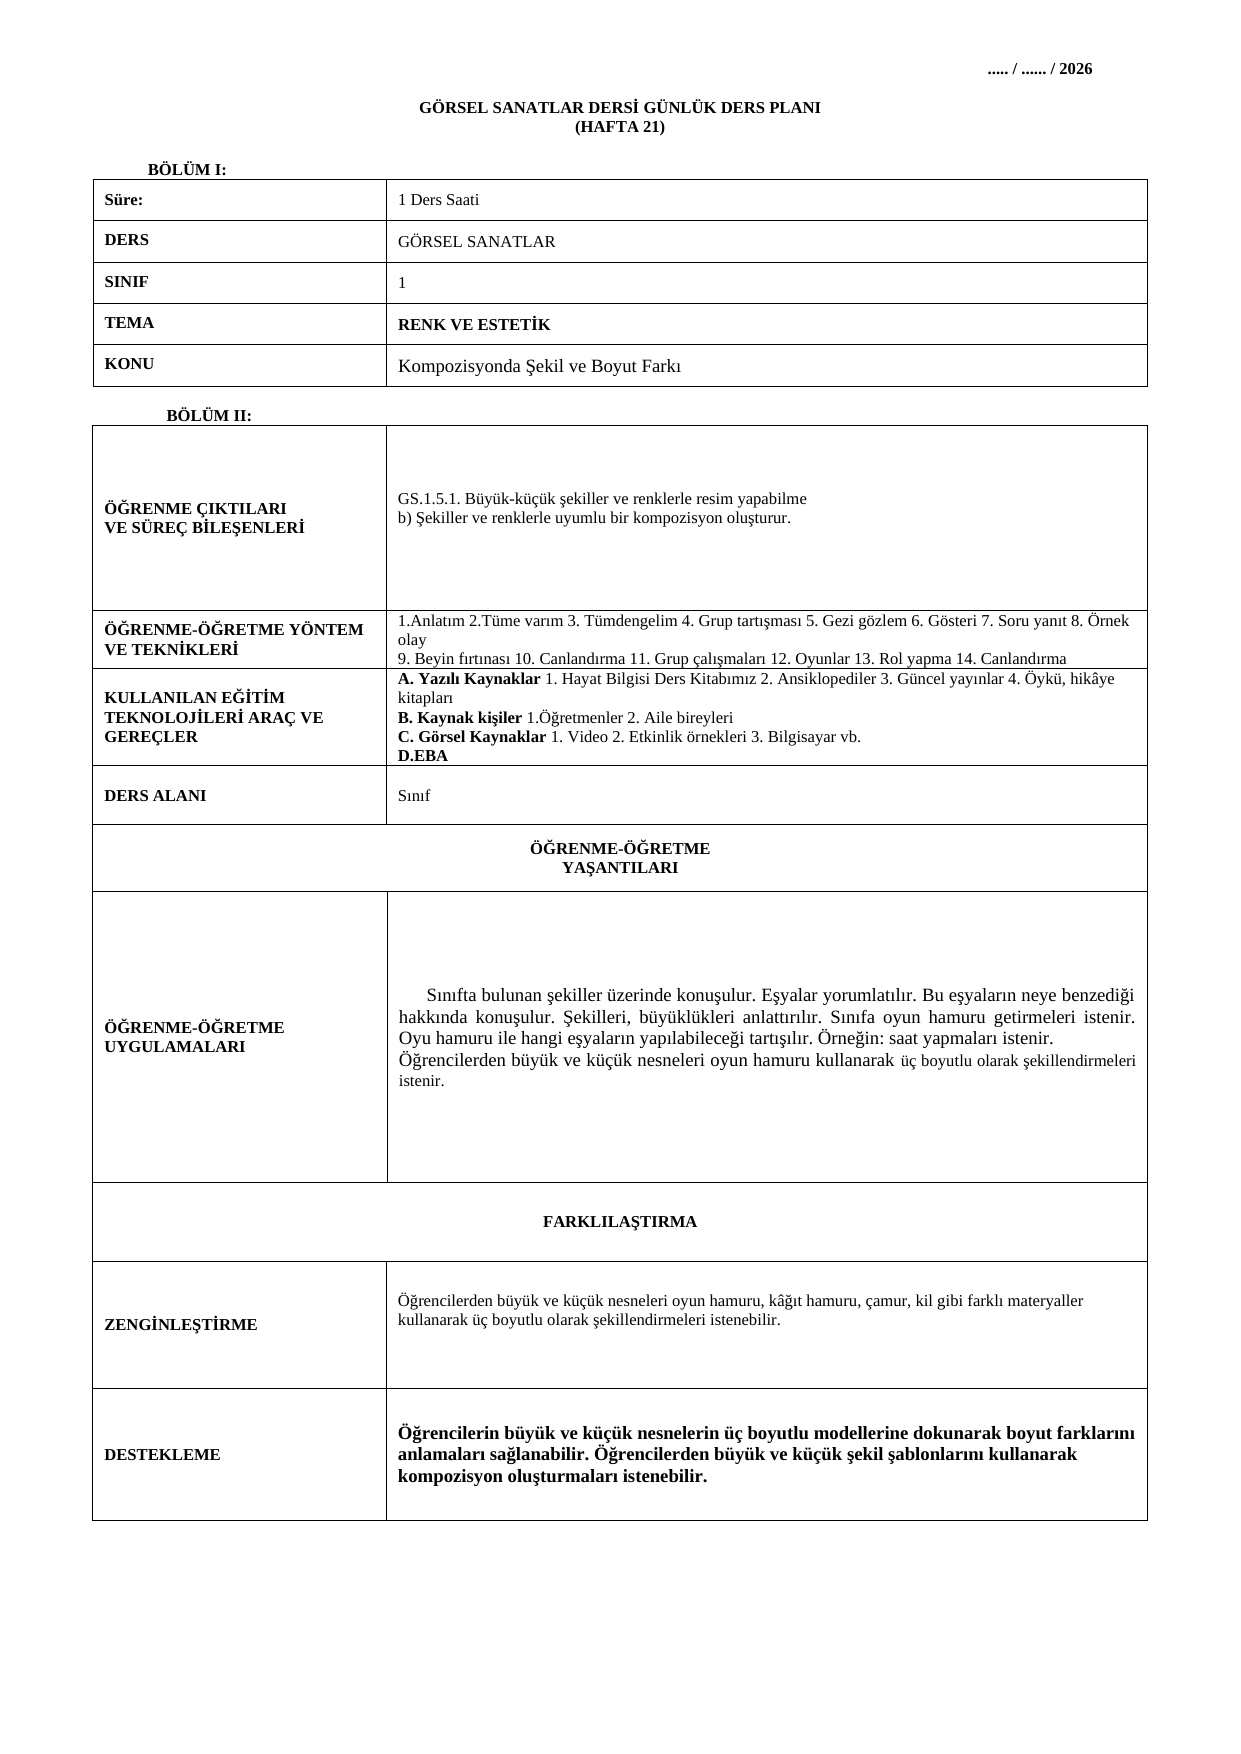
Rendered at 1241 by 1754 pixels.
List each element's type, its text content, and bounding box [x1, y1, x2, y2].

table_cell DESTEKLEME [93, 1389, 386, 1519]
table_cell KONU [94, 345, 386, 386]
table_cell RENK VE ESTETİK [387, 304, 1147, 344]
text BÖLÜM II: [148, 406, 1092, 425]
table_header GS.1.5.1. Büyük-küçük şekiller ve renklerle resim yapabilme b) Şekiller ve renklerle uyumlu bir kompozisyon oluşturur. [387, 426, 1147, 609]
table_header 1 Ders Saati [387, 180, 1147, 220]
table_cell A. Yazılı Kaynaklar 1. Hayat Bilgisi Ders Kitabımız 2. Ansiklopediler 3. Güncel yayınlar 4. Öykü, hikâye kitapları B. Kaynak kişiler 1.Öğretmenler 2. Aile bireyleri C. Görsel Kaynaklar 1. Video 2. Etkinlik örnekleri 3. Bilgisayar vb. D.EBA [387, 669, 1147, 765]
table_cell ZENGİNLEŞTİRME [93, 1262, 386, 1388]
text ..... / ...... / 2026 [148, 59, 1092, 78]
table_cell 1 [387, 263, 1147, 303]
table_cell ÖĞRENME-ÖĞRETME UYGULAMALARI [93, 892, 387, 1182]
table_cell KULLANILAN EĞİTİM TEKNOLOJİLERİ ARAÇ VE GEREÇLER [93, 669, 386, 765]
text GÖRSEL SANATLAR DERSİ GÜNLÜK DERS PLANI [148, 97, 1092, 117]
text BÖLÜM I: [148, 160, 1092, 179]
table_cell Öğrencilerin büyük ve küçük nesnelerin üç boyutlu modellerine dokunarak boyut farklarını anlamaları sağlanabilir. Öğrencilerden büyük ve küçük şekil şablonlarını kullanarak kompozisyon oluşturmaları istenebilir. [387, 1389, 1147, 1519]
table_header ÖĞRENME ÇIKTILARI VE SÜREÇ BİLEŞENLERİ [93, 426, 386, 609]
table_cell Öğrencilerden büyük ve küçük nesneleri oyun hamuru, kâğıt hamuru, çamur, kil gibi farklı materyaller kullanarak üç boyutlu olarak şekillendirmeleri istenebilir. [387, 1262, 1147, 1388]
table_cell ÖĞRENME-ÖĞRETME YÖNTEM VE TEKNİKLERİ [93, 611, 386, 668]
text (HAFTA 21) [148, 117, 1092, 136]
table_header Süre: [94, 180, 386, 220]
table_cell DERS [94, 221, 386, 262]
table_cell Sınıfta bulunan şekiller üzerinde konuşulur. Eşyalar yorumlatılır. Bu eşyaların neye benzediği hakkında konuşulur. Şekilleri, büyüklükleri anlattırılır. Sınıfa oyun hamuru getirmeleri istenir. Oyu hamuru ile hangi eşyaların yapılabileceği tartışılır. Örneğin: saat yapmaları istenir. Öğrencilerden büyük ve küçük nesneleri oyun hamuru kullanarak üç boyutlu olarak şekillendirmeleri istenir. [388, 892, 1147, 1182]
table_cell TEMA [94, 304, 386, 344]
table_cell Sınıf [387, 766, 1147, 824]
table_cell DERS ALANI [93, 766, 386, 824]
table_cell ÖĞRENME-ÖĞRETME YAŞANTILARI [93, 825, 1147, 891]
table_cell FARKLILAŞTIRMA [93, 1183, 1147, 1261]
table_cell SINIF [94, 263, 386, 303]
table_cell Kompozisyonda Şekil ve Boyut Farkı [387, 345, 1147, 386]
table_cell GÖRSEL SANATLAR [387, 221, 1147, 262]
table_cell 1.Anlatım 2.Tüme varım 3. Tümdengelim 4. Grup tartışması 5. Gezi gözlem 6. Gösteri 7. Soru yanıt 8. Örnek olay 9. Beyin fırtınası 10. Canlandırma 11. Grup çalışmaları 12. Oyunlar 13. Rol yapma 14. Canlandırma [387, 611, 1147, 668]
